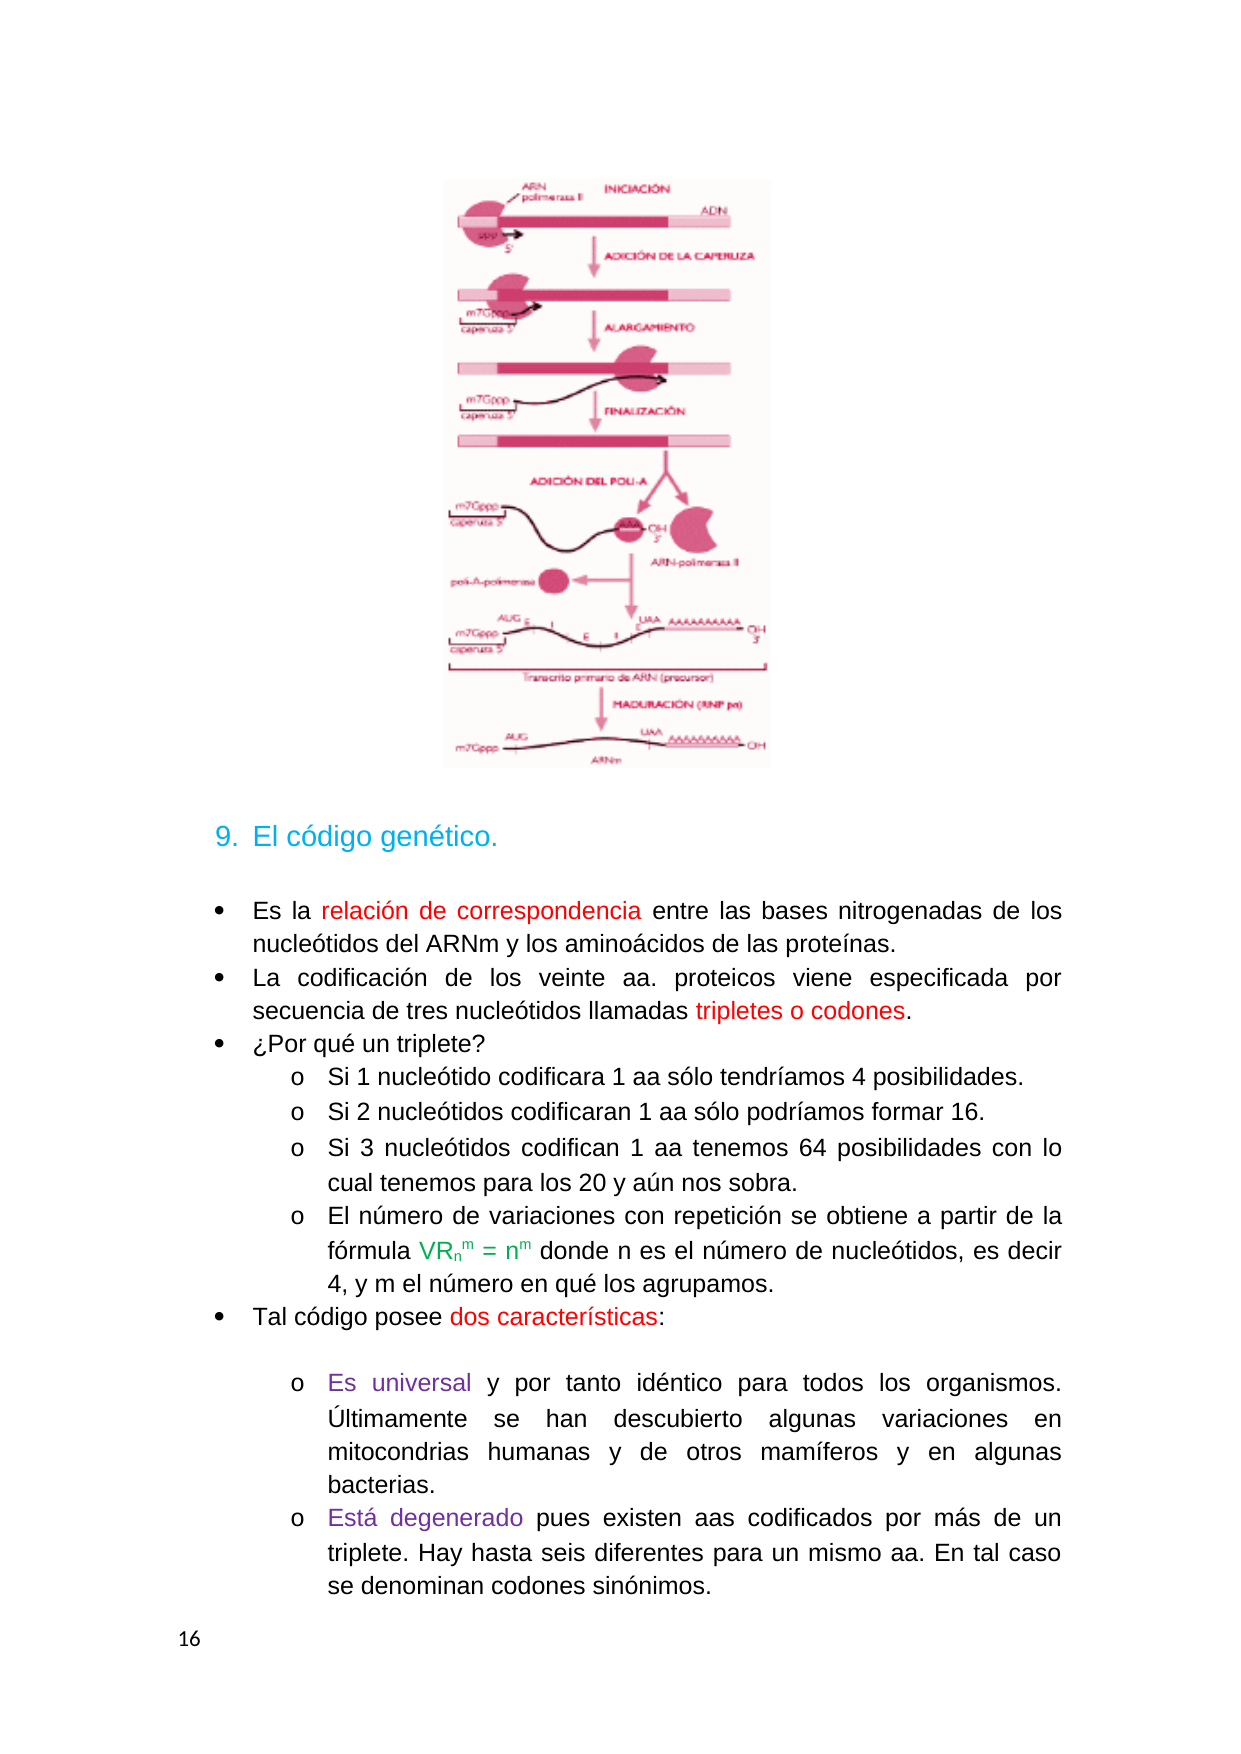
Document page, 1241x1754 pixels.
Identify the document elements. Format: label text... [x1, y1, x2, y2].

list Si 3 nucleótidos codifican 1 aa tenemos 64 posibilidades con lo cual tenemos para los 20 y aún nos sobra. [290, 1133, 1063, 1197]
list Está degenerado pues existen aas codificados por más de un triplete. Hay hasta seis diferentes para un mismo aa. En tal caso se denominan codones sinónimos. [290, 1503, 1063, 1600]
list Tal código posee dos características: [215, 1302, 1063, 1331]
list Es universal y por tanto idéntico para todos los organismos. Últimamente se han descubierto algunas variaciones en mitocondrias humanas y de otros mamíferos y en algunas bacterias. [290, 1368, 1063, 1498]
list ¿Por qué un triplete? [215, 1029, 1063, 1057]
list Si 1 nucleótido codificara 1 aa sólo tendríamos 4 posibilidades. [290, 1062, 1063, 1093]
list Si 2 nucleótidos codificaran 1 aa sólo podríamos formar 16. [290, 1097, 1063, 1128]
list El código genético. [215, 819, 1063, 853]
list El número de variaciones con repetición se obtiene a partir de la fórmula VRnm = nm donde n es el número de nucleótidos, es decir 4, y m el número en qué los agrupamos. [290, 1201, 1063, 1298]
list Es la relación de correspondencia entre las bases nitrogenadas de los nucleótidos del ARNm y los aminoácidos de las proteínas. [215, 896, 1063, 958]
list La codificación de los veinte aa. proteicos viene especificada por secuencia de tres nucleótidos llamadas tripletes o codones. [215, 962, 1063, 1024]
